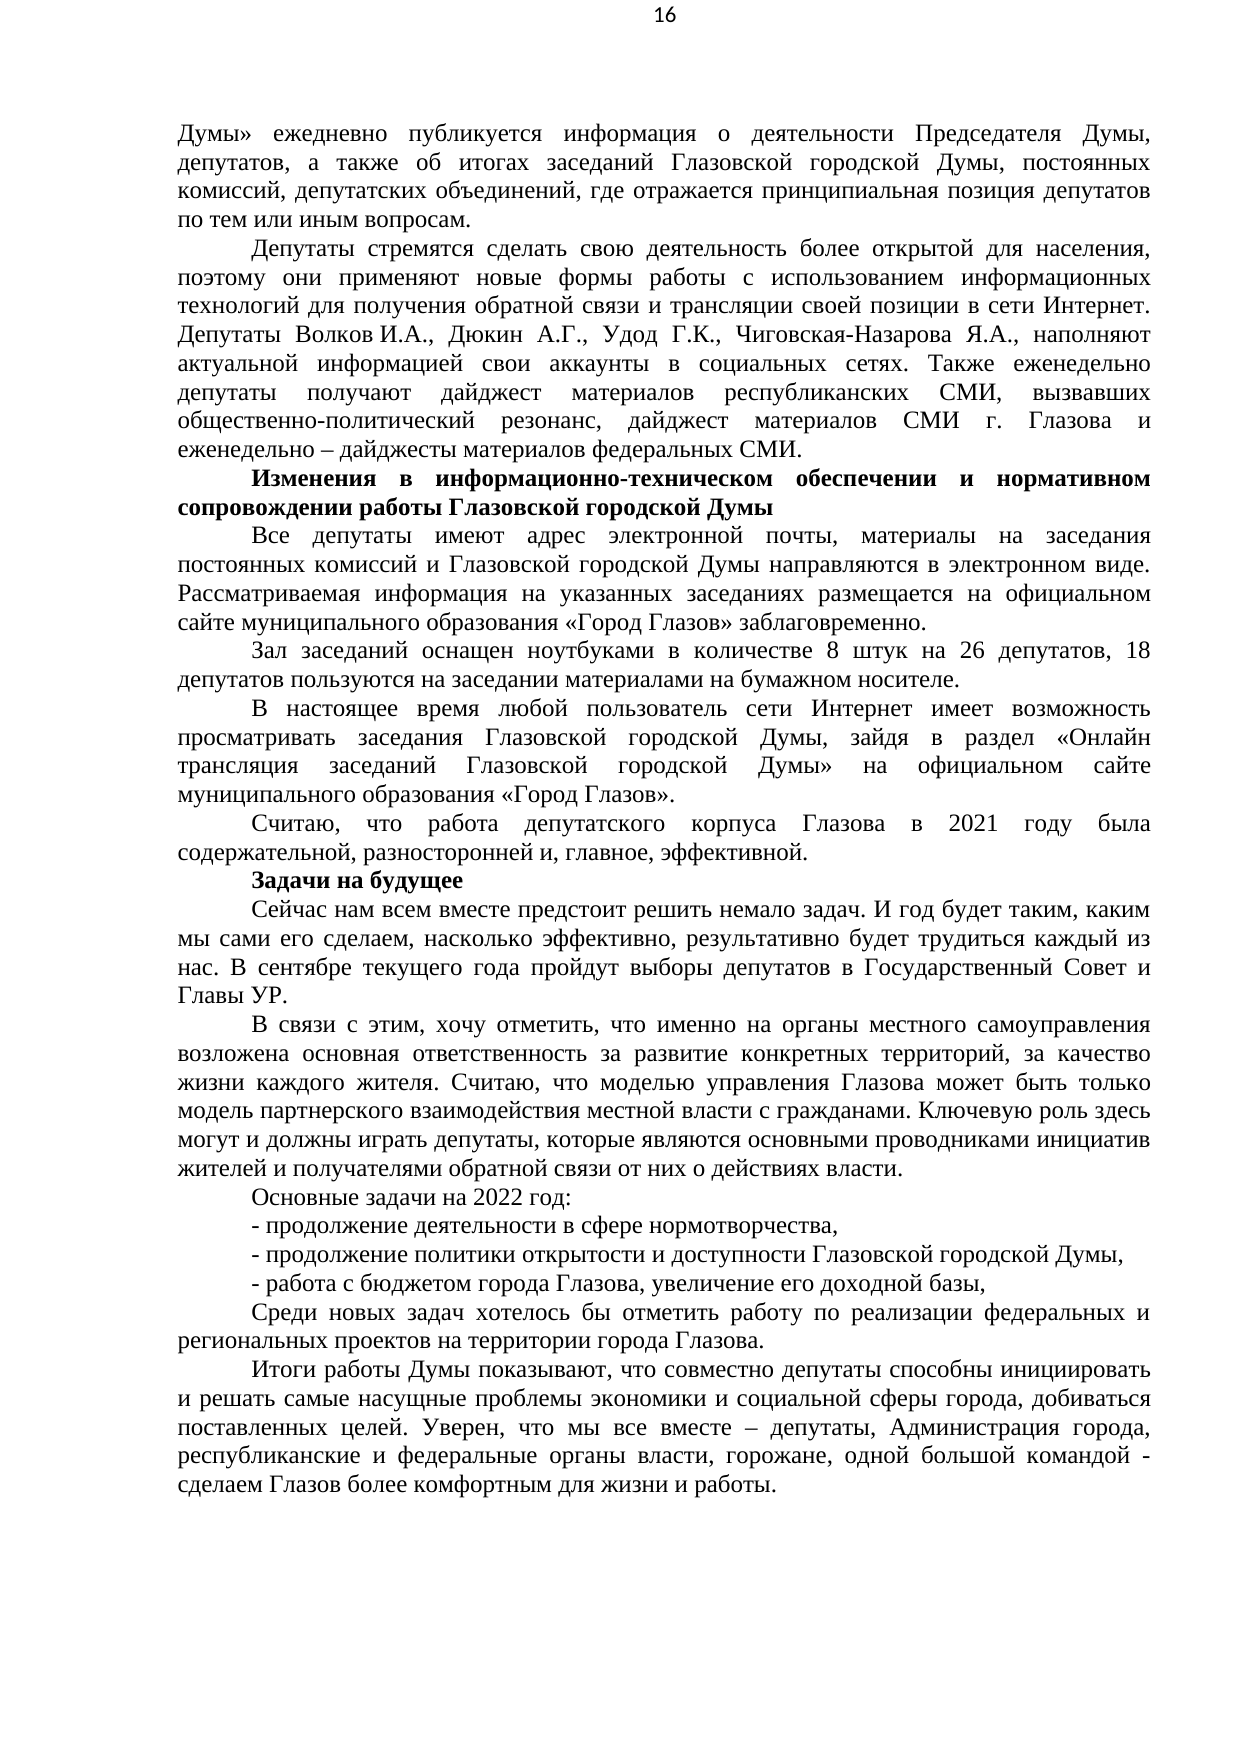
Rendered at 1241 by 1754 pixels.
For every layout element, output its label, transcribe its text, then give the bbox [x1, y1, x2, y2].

text Считаю, что работа депутатского корпуса Глазова в 2021 году была содержательной, разносторонней и, главное, эффективной. [177, 808, 1152, 866]
text Депутаты стремятся сделать свою деятельность более открытой для населения, поэтому они применяют новые формы работы с использованием информационных технологий для получения обратной связи и трансляции своей позиции в сети Интернет. Депутаты Волков И.А., Дюкин А.Г., Удод Г.К., Чиговская-Назарова Я.А., наполняют актуальной информацией свои аккаунты в социальных сетях. Также еженедельно депутаты получают дайджест материалов республиканских СМИ, вызвавших общественно-политический резонанс, дайджест материалов СМИ г. Глазова и еженедельно – дайджесты материалов федеральных СМИ. [177, 233, 1152, 463]
text - работа с бюджетом города Глазова, увеличение его доходной базы, [177, 1268, 1152, 1297]
text Сейчас нам всем вместе предстоит решить немало задач. И год будет таким, каким мы сами его сделаем, насколько эффективно, результативно будет трудиться каждый из нас. В сентябре текущего года пройдут выборы депутатов в Государственный Совет и Главы УР. [177, 894, 1152, 1009]
text Зал заседаний оснащен ноутбуками в количестве 8 штук на 26 депутатов, 18 депутатов пользуются на заседании материалами на бумажном носителе. [177, 636, 1152, 693]
text - продолжение деятельности в сфере нормотворчества, [177, 1211, 1152, 1239]
text Основные задачи на 2022 год: [177, 1182, 1152, 1211]
text - продолжение политики открытости и доступности Глазовской городской Думы, [177, 1239, 1152, 1268]
text Все депутаты имеют адрес электронной почты, материалы на заседания постоянных комиссий и Глазовской городской Думы направляются в электронном виде. Рассматриваемая информация на указанных заседаниях размещается на официальном сайте муниципального образования «Город Глазов» заблаговременно. [177, 521, 1152, 636]
text В связи с этим, хочу отметить, что именно на органы местного самоуправления возложена основная ответственность за развитие конкретных территорий, за качество жизни каждого жителя. Считаю, что моделью управления Глазова может быть только модель партнерского взаимодействия местной власти с гражданами. Ключевую роль здесь могут и должны играть депутаты, которые являются основными проводниками инициатив жителей и получателями обратной связи от них о действиях власти. [177, 1009, 1152, 1182]
text Итоги работы Думы показывают, что совместно депутаты способны инициировать и решать самые насущные проблемы экономики и социальной сферы города, добиваться поставленных целей. Уверен, что мы все вместе – депутаты, Администрация города, республиканские и федеральные органы власти, горожане, одной большой командой - сделаем Глазов более комфортным для жизни и работы. [177, 1354, 1152, 1498]
text В настоящее время любой пользователь сети Интернет имеет возможность просматривать заседания Глазовской городской Думы, зайдя в раздел «Онлайн трансляция заседаний Глазовской городской Думы» на официальном сайте муниципального образования «Город Глазов». [177, 693, 1152, 808]
text Задачи на будущее [177, 866, 1152, 894]
text Изменения в информационно-техническом обеспечении и нормативном сопровождении работы Глазовской городской Думы [177, 463, 1152, 521]
text Среди новых задач хотелось бы отметить работу по реализации федеральных и региональных проектов на территории города Глазова. [177, 1297, 1152, 1354]
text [177, 118, 1152, 233]
